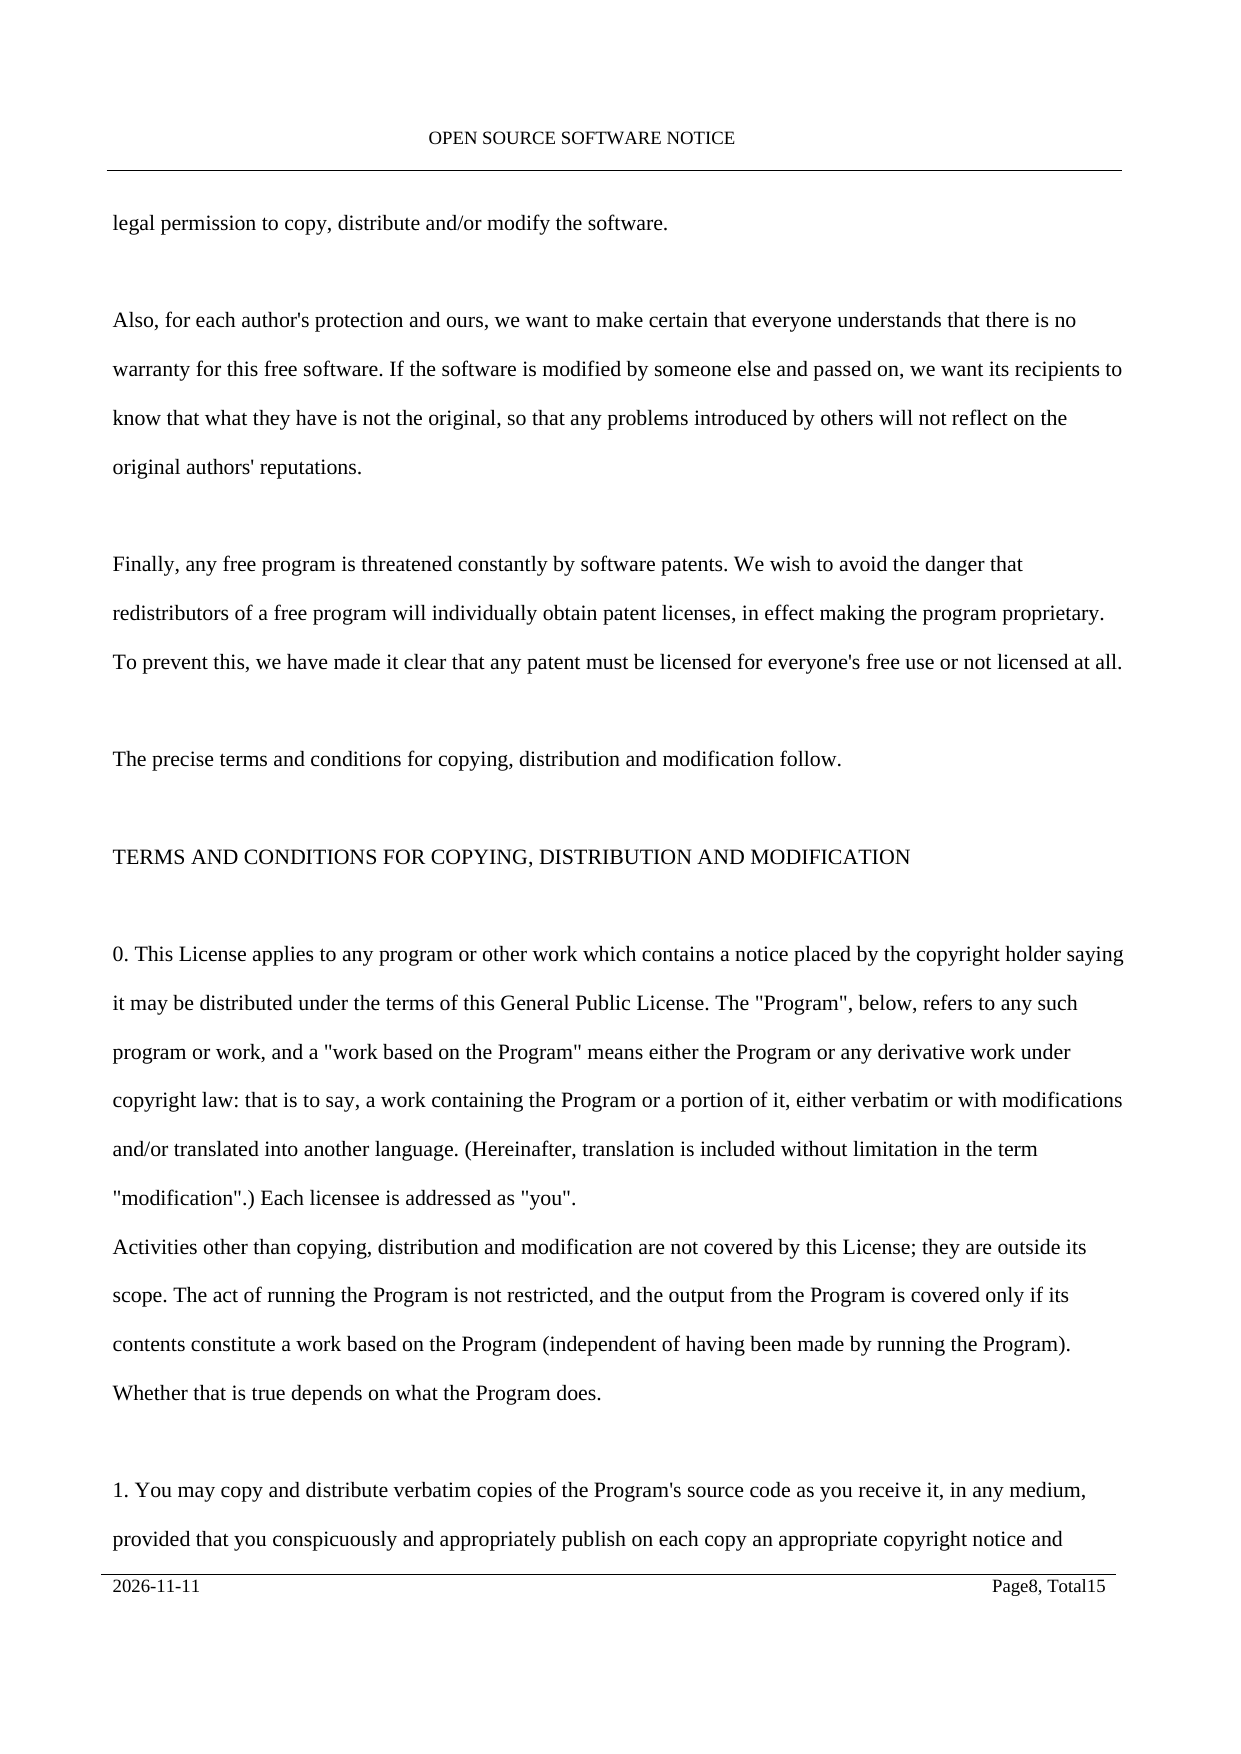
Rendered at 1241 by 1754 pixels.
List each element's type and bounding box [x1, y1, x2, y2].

text [112, 206, 1128, 1555]
